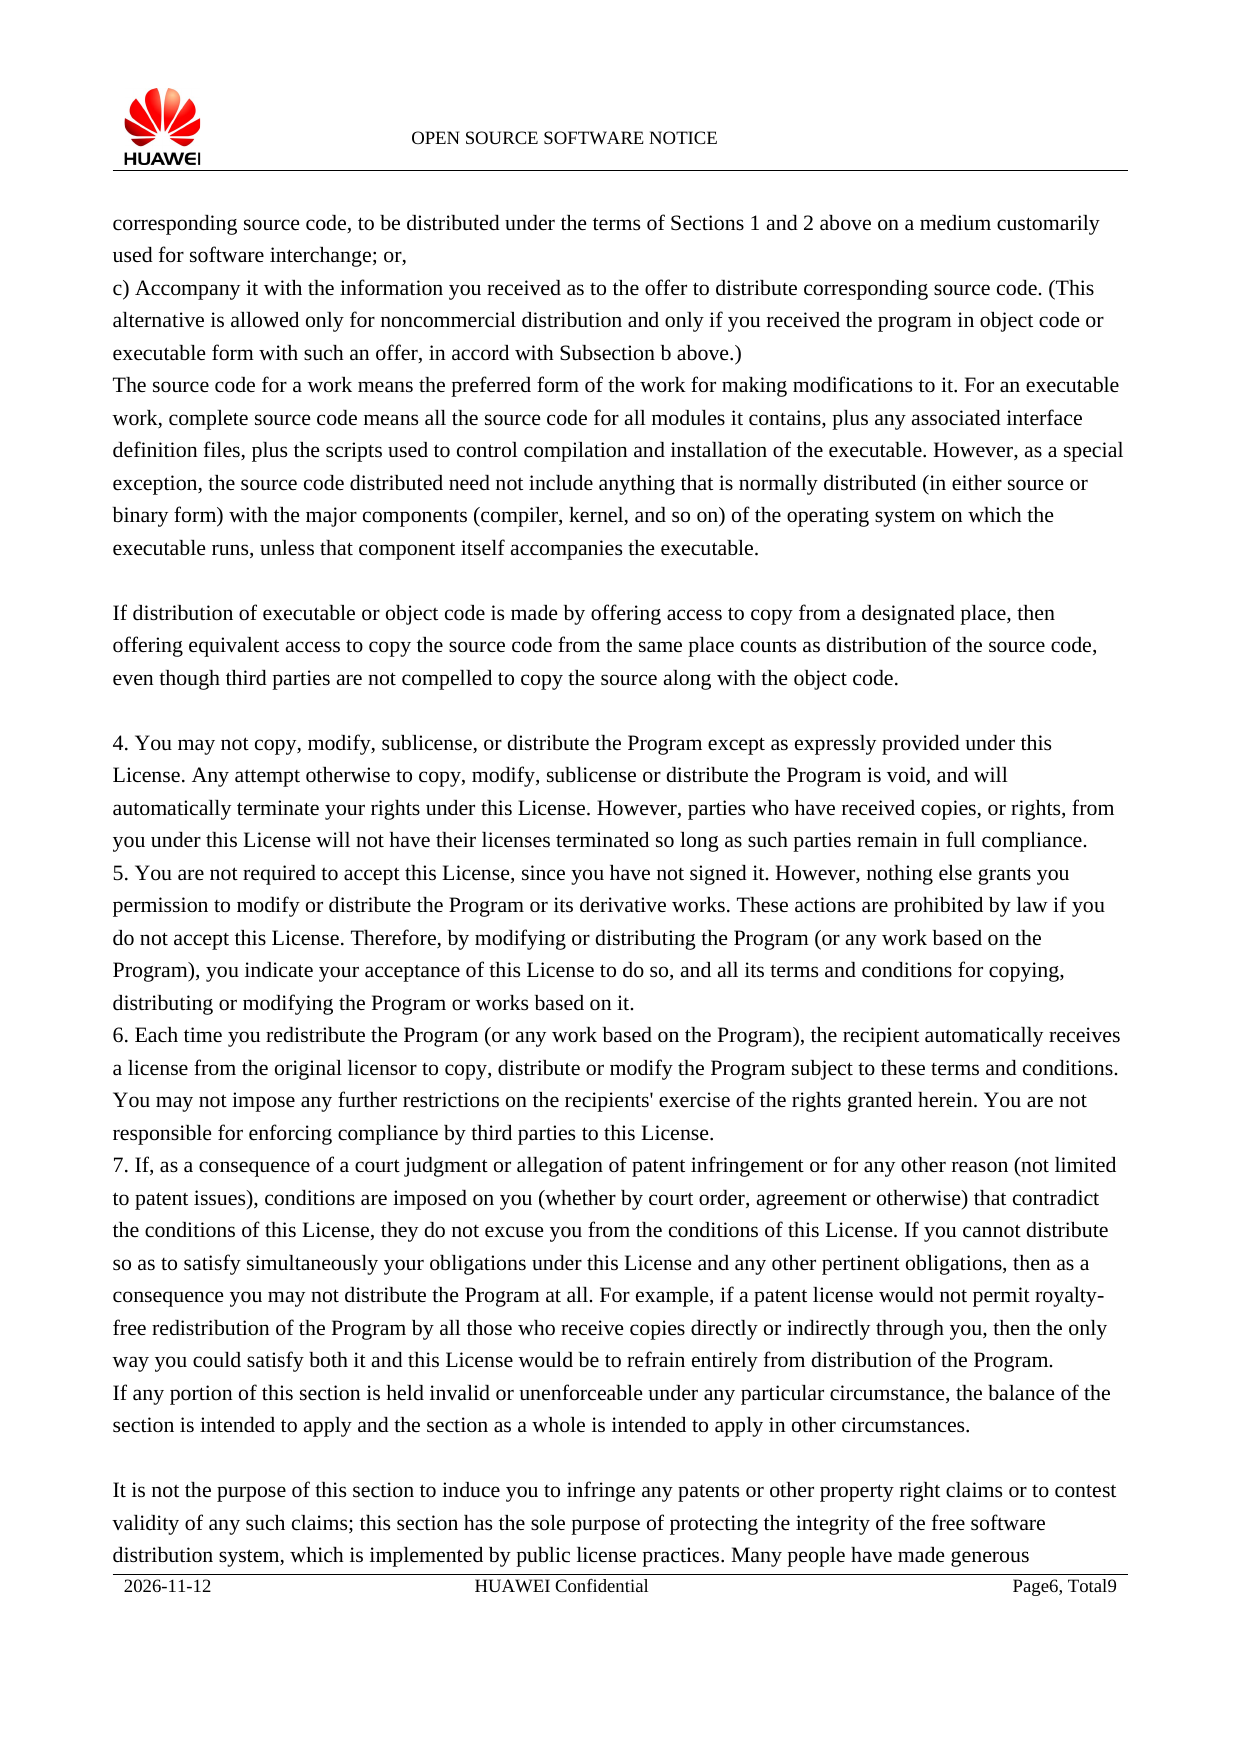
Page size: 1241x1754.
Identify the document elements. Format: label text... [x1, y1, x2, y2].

picture [124, 88, 201, 165]
